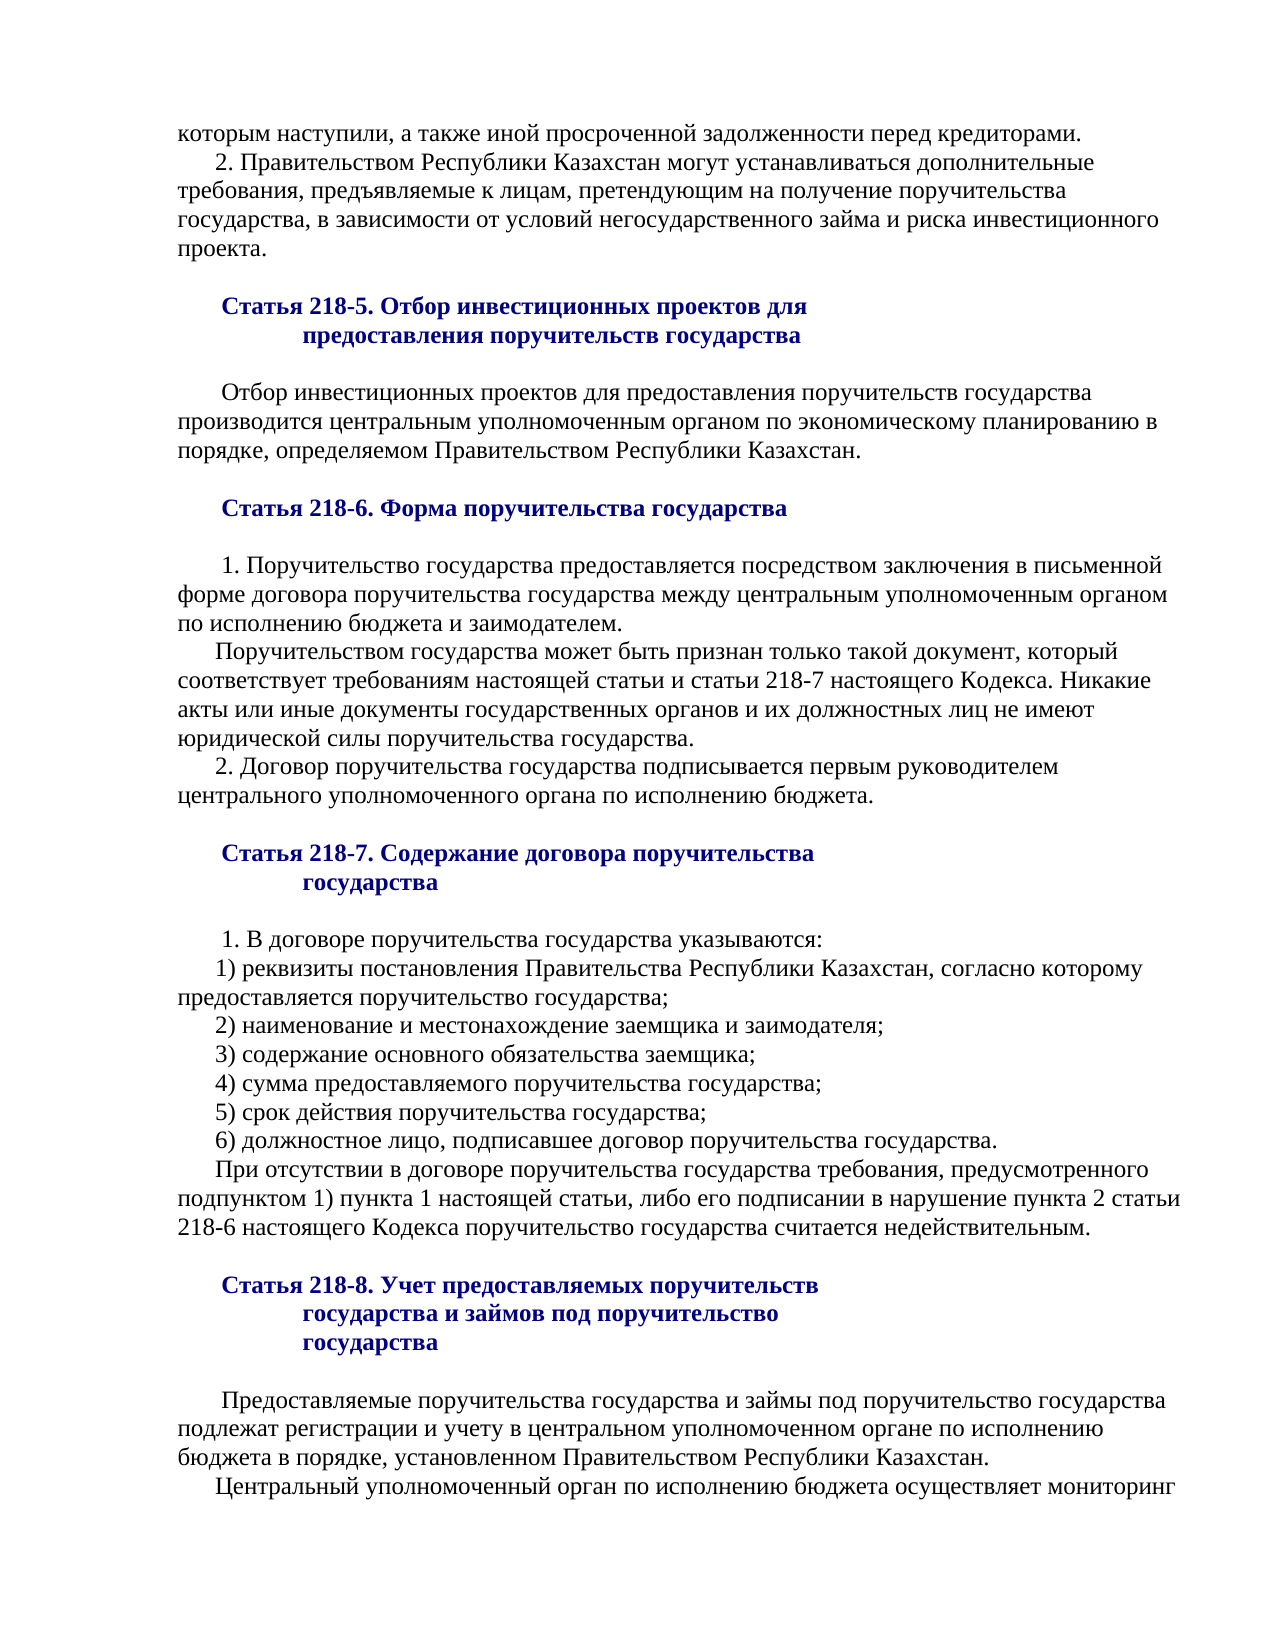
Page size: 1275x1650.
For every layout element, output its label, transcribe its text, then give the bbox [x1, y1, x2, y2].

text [177, 1270, 1186, 1500]
text Статья 218-6. Форма поручительства государства 1. Поручительство государства предоставляется посредством заключения в письменной форме договора поручительства государства между центральным уполномоченным органом по исполнению бюджета и заимодателем. Поручительством государства может быть признан только такой документ, который соответствует требованиям настоящей статьи и статьи 218-7 настоящего Кодекса. Никакие акты или иные документы государственных органов и их должностных лиц не имеют юридической силы поручительства государства. 2. Договор поручительства государства подписывается первым руководителем центрального уполномоченного органа по исполнению бюджета. [177, 493, 1186, 809]
text Статья 218-7. Содержание договора поручительства государства 1. В договоре поручительства государства указываются: 1) реквизиты постановления Правительства Республики Казахстан, согласно которому предоставляется поручительство государства; 2) наименование и местонахождение заемщика и заимодателя; 3) содержание основного обязательства заемщика; 4) сумма предоставляемого поручительства государства; 5) срок действия поручительства государства; 6) должностное лицо, подписавшее договор поручительства государства. При отсутствии в договоре поручительства государства требования, предусмотренного подпунктом 1) пункта 1 настоящей статьи, либо его подписании в нарушение пункта 2 статьи 218-6 настоящего Кодекса поручительство государства считается недействительным. [177, 838, 1186, 1241]
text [177, 118, 1186, 262]
text Статья 218-5. Отбор инвестиционных проектов для предоставления поручительств государства Отбор инвестиционных проектов для предоставления поручительств государства производится центральным уполномоченным органом по экономическому планированию в порядке, определяемом Правительством Республики Казахстан. [177, 291, 1186, 463]
